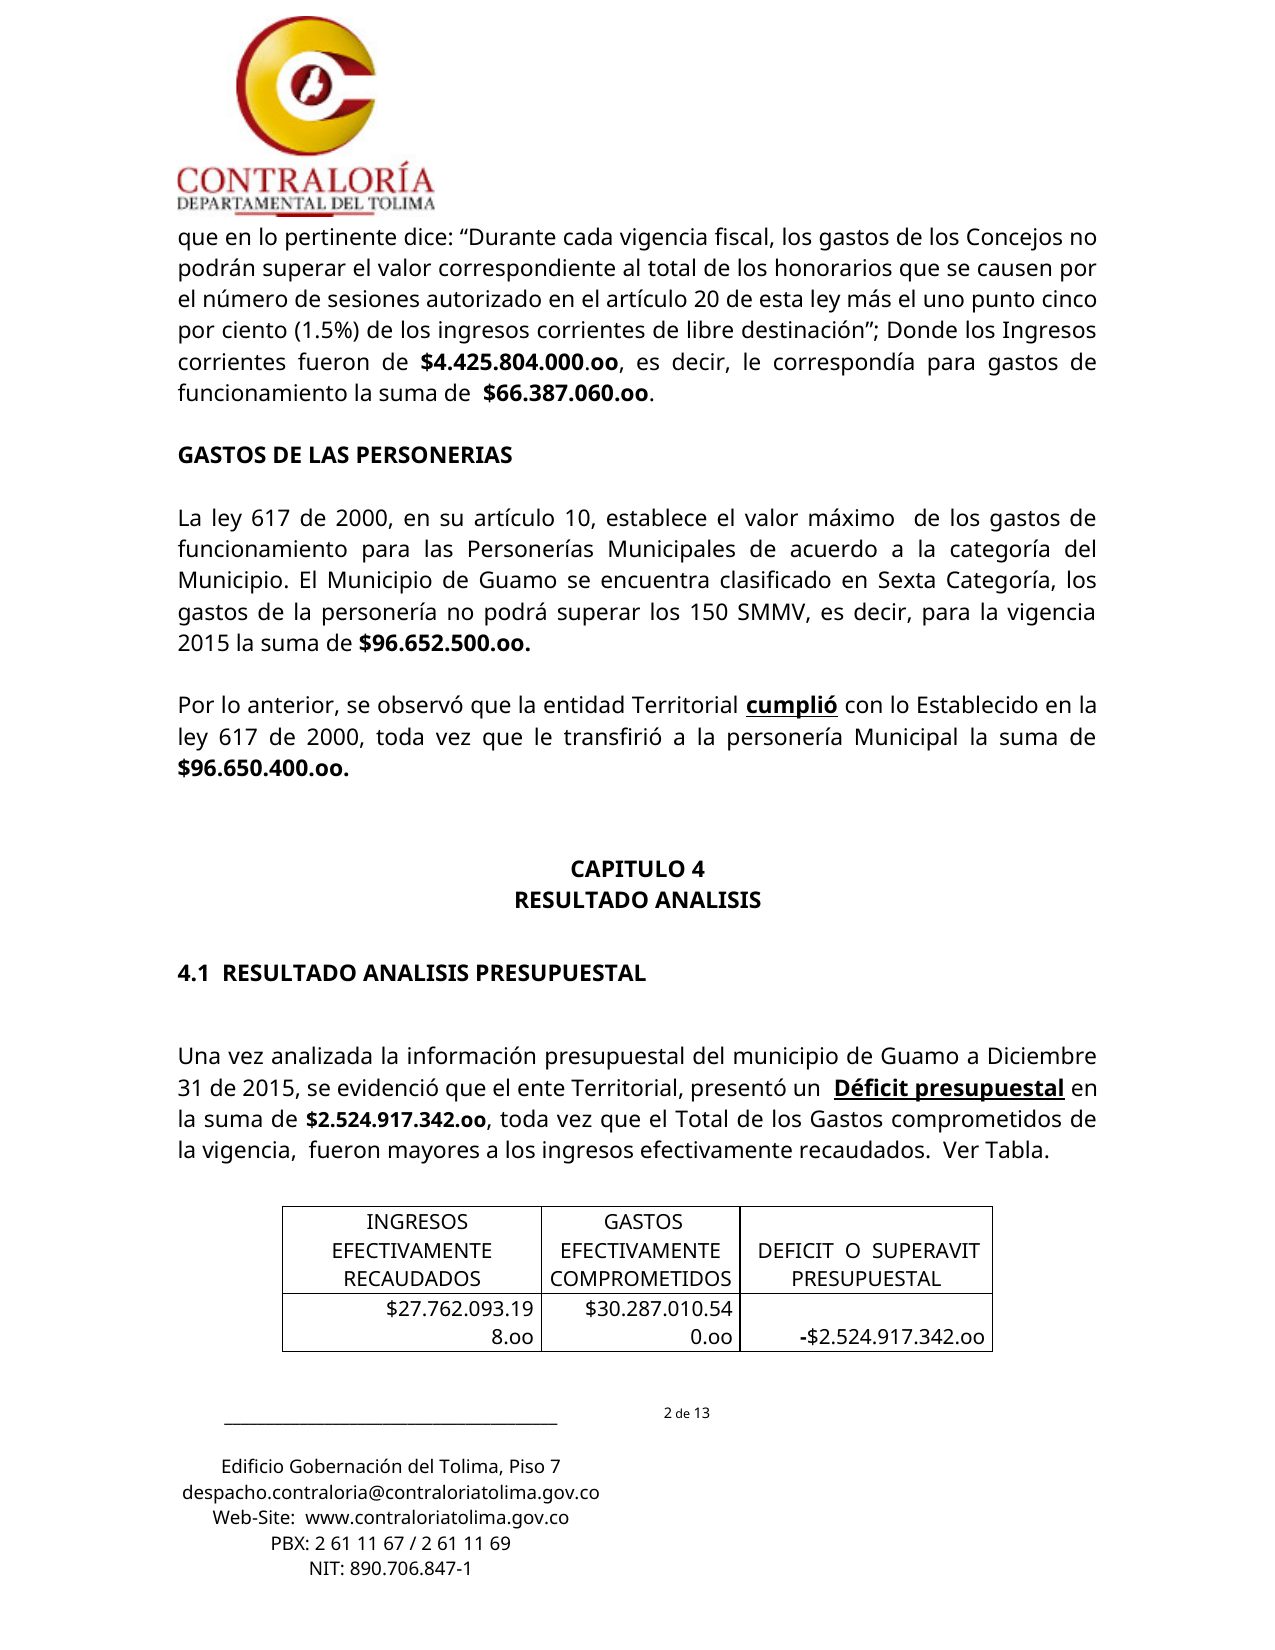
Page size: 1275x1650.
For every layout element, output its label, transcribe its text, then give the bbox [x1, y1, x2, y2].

table_cell -$2.524.917.342.oo [741, 1294, 992, 1351]
table_header INGRESOS EFECTIVAMENTE RECAUDADOS [283, 1207, 541, 1293]
text CAPITULO 4 [177, 853, 1098, 884]
table_header GASTOS EFECTIVAMENTE COMPROMETIDOS [542, 1207, 739, 1293]
table_cell $30.287.010.540.oo [542, 1294, 739, 1351]
table_cell $27.762.093.198.oo [283, 1294, 541, 1351]
text GASTOS DE LAS PERSONERIAS [177, 439, 1098, 471]
table_header DEFICIT O SUPERAVIT PRESUPUESTAL [741, 1207, 992, 1293]
text RESULTADO ANALISIS [177, 884, 1098, 915]
picture [177, 16, 435, 217]
text 4.1 RESULTADO ANALISIS PRESUPUESTAL [177, 957, 1098, 988]
text Por lo anterior, se observó que la entidad Territorial cumplió con lo Establecido en la ley 617 de 2000, toda vez que le transfirió a la personería Municipal la suma de $96.650.400.oo. [177, 689, 1098, 783]
text Una vez analizada la información presupuestal del municipio de Guamo a Diciembre 31 de 2015, se evidenció que el ente Territorial, presentó un Déficit presupuestal en la suma de $2.524.917.342.oo, toda vez que el Total de los Gastos comprometidos de la vigencia, fueron mayores a los ingresos efectivamente recaudados. Ver Tabla. [177, 1040, 1098, 1165]
text La ley 617 de 2000, en su artículo 10, establece el valor máximo de los gastos de funcionamiento para las Personerías Municipales de acuerdo a la categoría del Municipio. El Municipio de Guamo se encuentra clasificado en Sexta Categoría, los gastos de la personería no podrá superar los 150 SMMV, es decir, para la vigencia 2015 la suma de $96.652.500.oo. [177, 502, 1098, 658]
